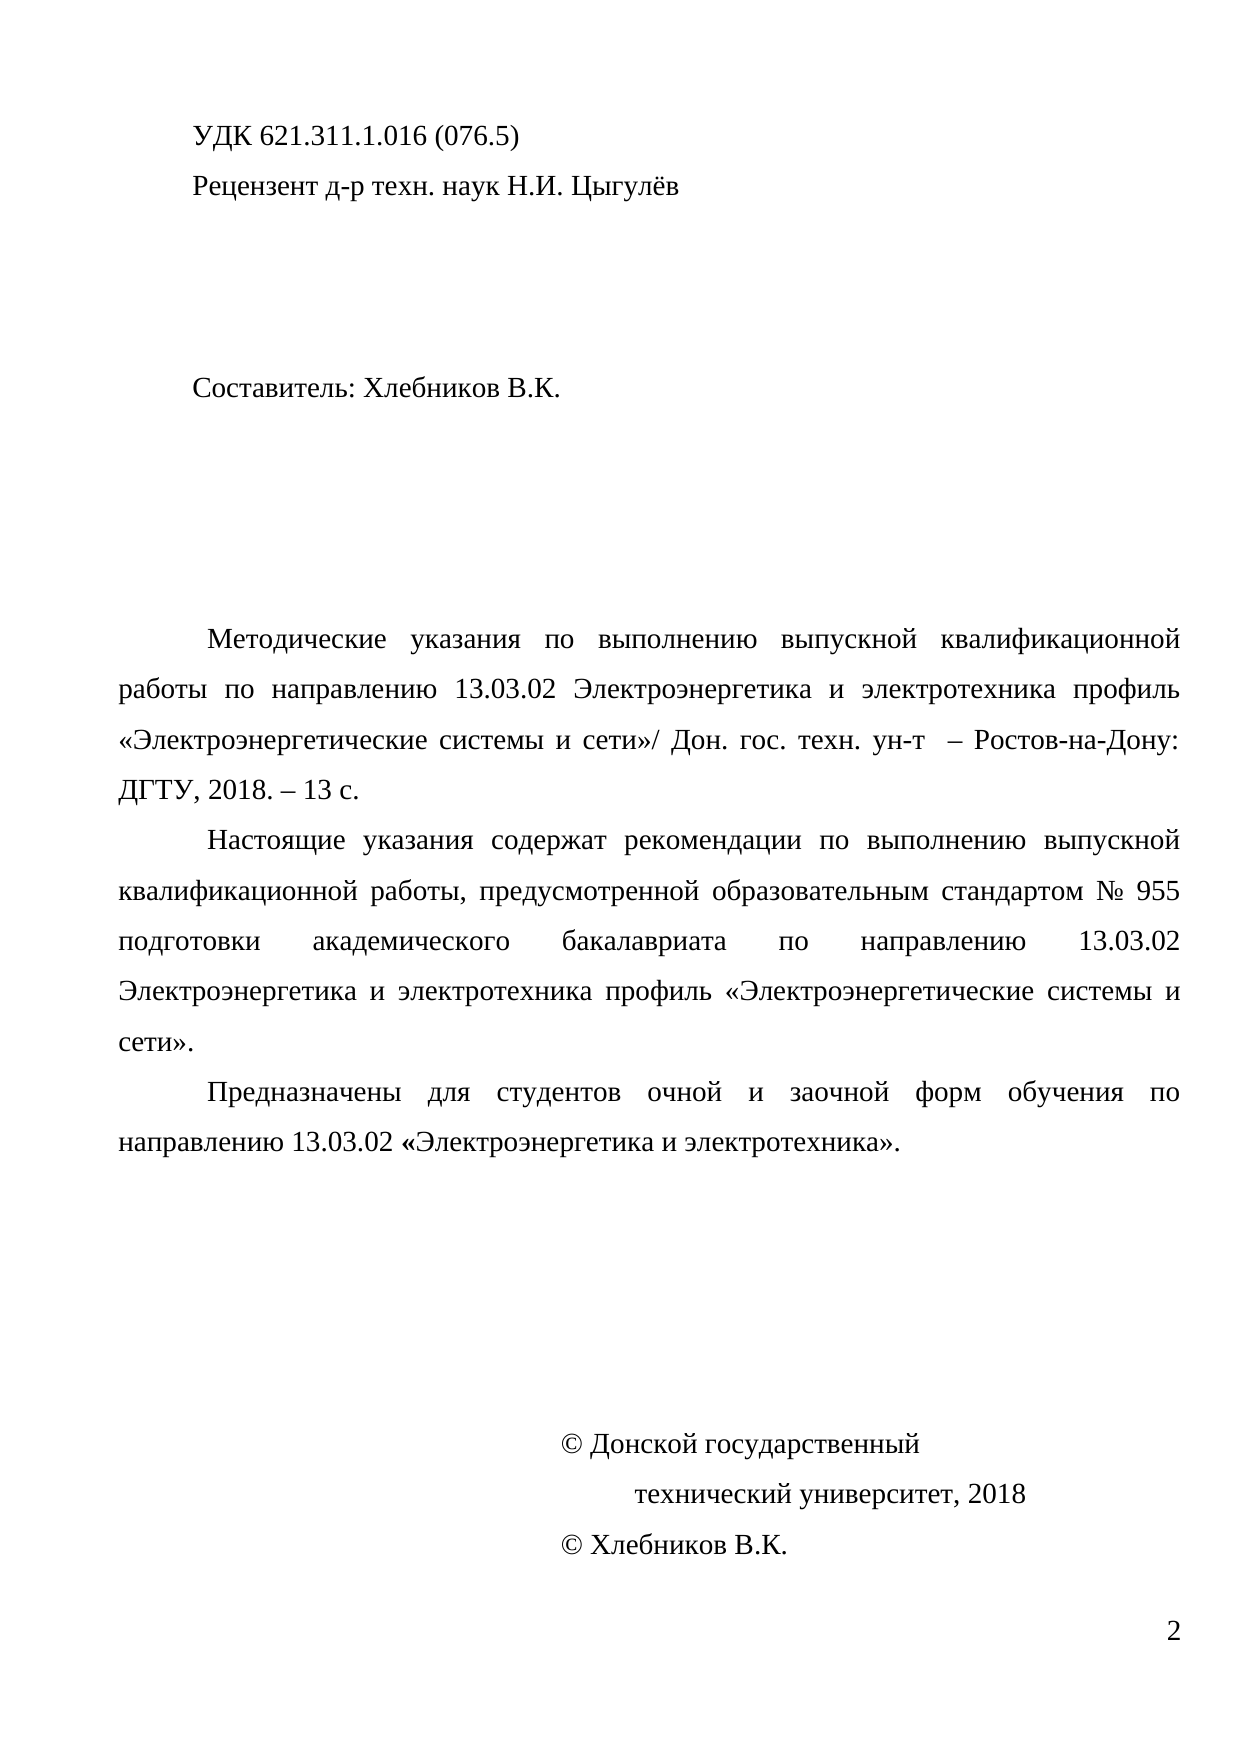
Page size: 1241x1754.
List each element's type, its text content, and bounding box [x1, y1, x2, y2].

text Рецензент д-р техн. наук Н.И. Цыгулёв [118, 168, 1181, 202]
text © Донской государственный [118, 1426, 1181, 1460]
text УДК 621.311.1.016 (076.5) [118, 118, 1181, 152]
text © Хлебников В.К. [118, 1527, 1181, 1560]
text Составитель: Хлебников В.К. [118, 370, 1181, 403]
text Методические указания по выполнению выпускной квалификационной работы по направлению 13.03.02 Электроэнергетика и электротехника профиль «Электроэнергетические системы и сети»/ Дон. гос. техн. ун-т – Ростов-на-Дону: ДГТУ, 2018. – 13 с. [118, 621, 1181, 806]
text технический университет, 2018 [118, 1477, 1181, 1510]
text Предназначены для студентов очной и заочной форм обучения по направлению 13.03.02 «Электроэнергетика и электротехника». [118, 1074, 1181, 1158]
text Настоящие указания содержат рекомендации по выполнению выпускной квалификационной работы, предусмотренной образовательным стандартом № 955 подготовки академического бакалавриата по направлению 13.03.02 Электроэнергетика и электротехника профиль «Электроэнергетические системы и сети». [118, 822, 1181, 1057]
